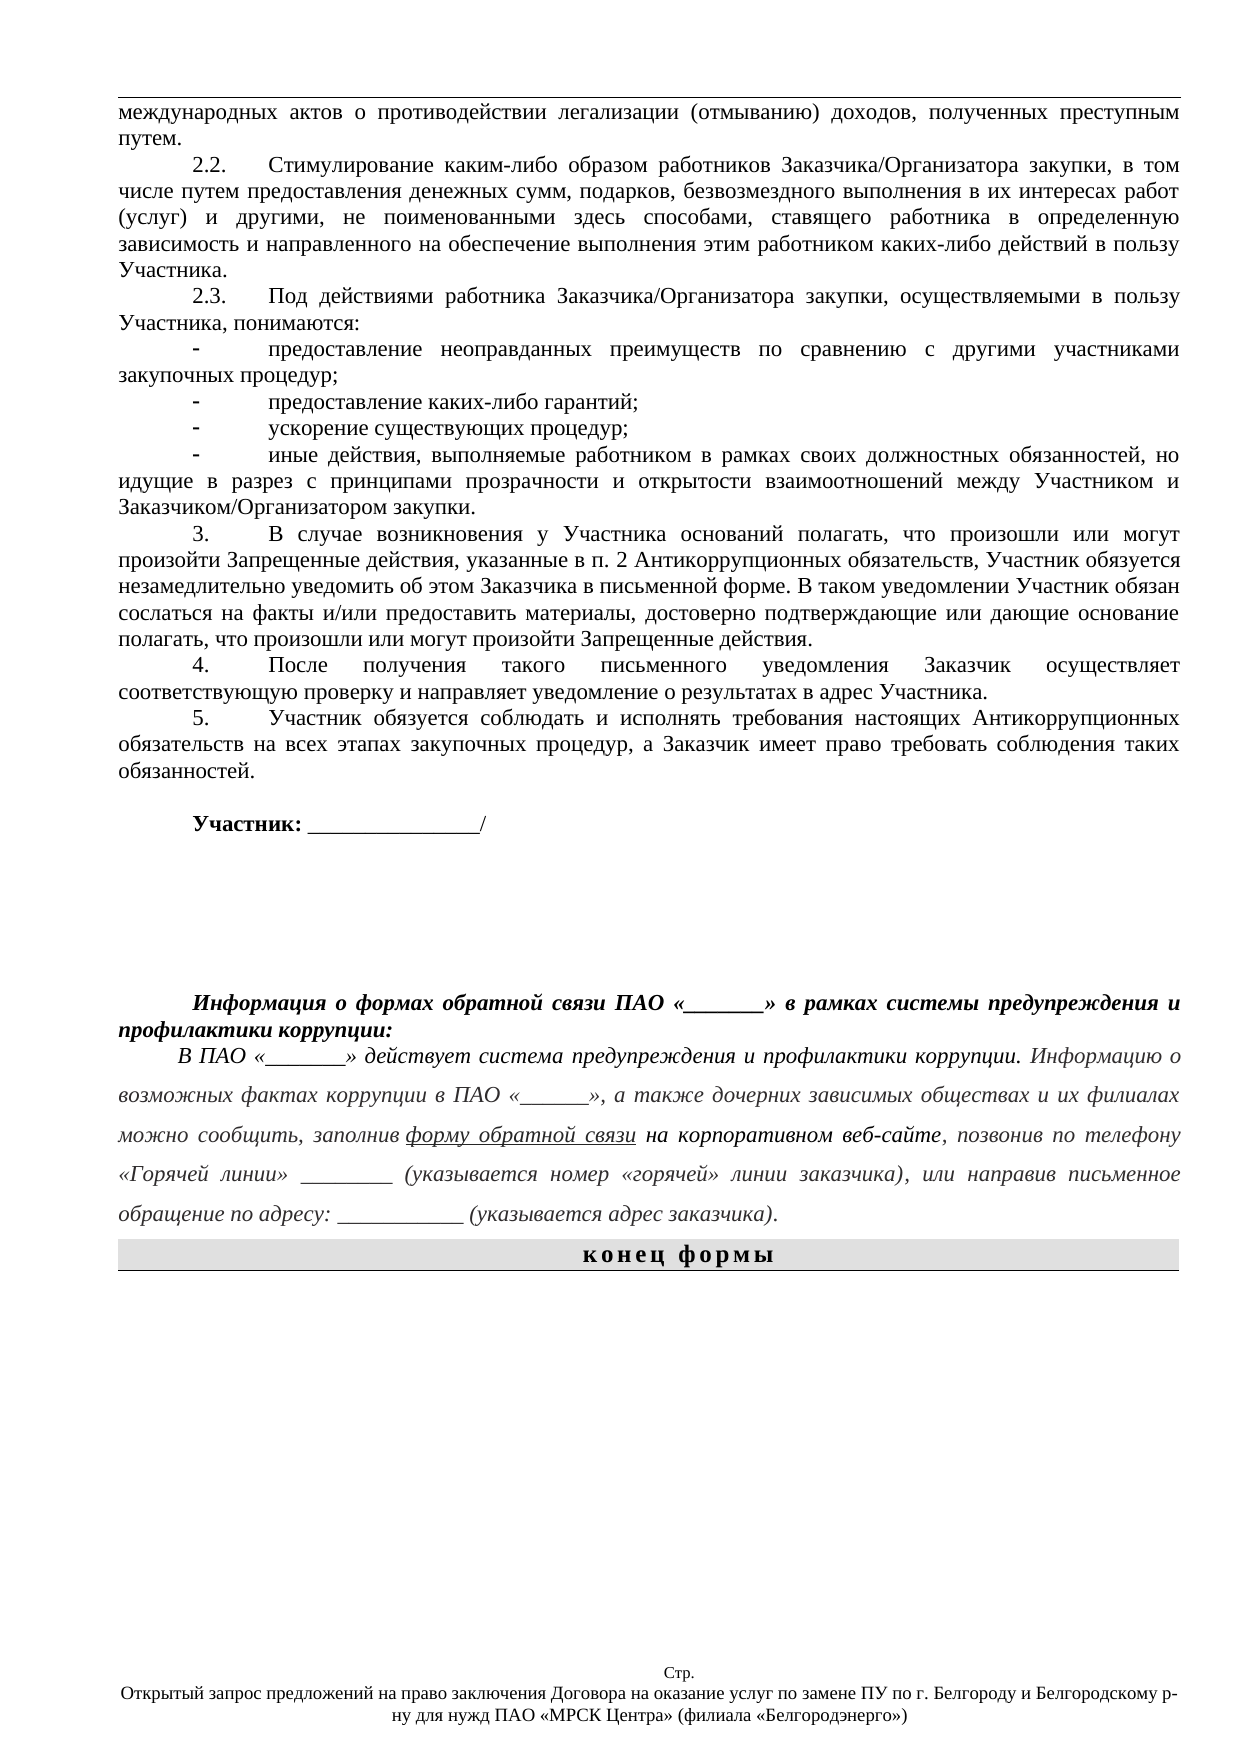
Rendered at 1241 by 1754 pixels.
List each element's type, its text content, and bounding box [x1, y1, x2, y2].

text В ПАО «_______» действует система предупреждения и профилактики коррупции. Информацию о возможных фактах коррупции в ПАО «______», а также дочерних зависимых обществах и их филиалах можно сообщить, заполнив форму обратной связи на корпоративном веб-сайте, позвонив по телефону «Горячей линии» ________ (указывается номер «горячей» линии заказчика), или направив письменное обращение по адресу: ___________ (указывается адрес заказчика). [118, 1042, 1181, 1081]
text Участник: _______________/ [118, 809, 1181, 836]
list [118, 98, 1181, 151]
list После получения такого письменного уведомления Заказчик осуществляет соответствующую проверку и направляет уведомление о результатах в адрес Участника. [118, 651, 1181, 704]
text конец формы [118, 1239, 1179, 1270]
list Участник обязуется соблюдать и исполнять требования настоящих Антикоррупционных обязательств на всех этапах закупочных процедур, а Заказчик имеет право требовать соблюдения таких обязанностей. [118, 704, 1181, 783]
list Под действиями работника Заказчика/Организатора закупки, осуществляемыми в пользу Участника, понимаются: [118, 282, 1181, 335]
text В ПАО «_______» действует система предупреждения и профилактики коррупции. Информацию о возможных фактах коррупции в ПАО «______», а также дочерних зависимых обществах и их филиалах можно сообщить, заполнив форму обратной связи на корпоративном веб-сайте, позвонив по телефону «Горячей линии» ________ (указывается номер «горячей» линии заказчика), или направив письменное обращение по адресу: ___________ (указывается адрес заказчика). [118, 1187, 1181, 1226]
list предоставление каких-либо гарантий; [118, 388, 1181, 414]
list иные действия, выполняемые работником в рамках своих должностных обязанностей, но идущие в разрез с принципами прозрачности и открытости взаимоотношений между Участником и Заказчиком/Организатором закупки. [118, 441, 1181, 520]
list предоставление неоправданных преимуществ по сравнению с другими участниками закупочных процедур; [118, 335, 1181, 388]
text Информация о формах обратной связи ПАО «_______» в рамках системы предупреждения и профилактики коррупции: [118, 989, 1181, 1042]
list В случае возникновения у Участника оснований полагать, что произошли или могут произойти Запрещенные действия, указанные в п. 2 Антикоррупционных обязательств, Участник обязуется незамедлительно уведомить об этом Заказчика в письменной форме. В таком уведомлении Участник обязан сослаться на факты и/или предоставить материалы, достоверно подтверждающие или дающие основание полагать, что произошли или могут произойти Запрещенные действия. [118, 520, 1181, 651]
list ускорение существующих процедур; [118, 414, 1181, 441]
text В ПАО «_______» действует система предупреждения и профилактики коррупции. Информацию о возможных фактах коррупции в ПАО «______», а также дочерних зависимых обществах и их филиалах можно сообщить, заполнив форму обратной связи на корпоративном веб-сайте, позвонив по телефону «Горячей линии» ________ (указывается номер «горячей» линии заказчика), или направив письменное обращение по адресу: ___________ (указывается адрес заказчика). [118, 1108, 1181, 1160]
list Cтимулирование каким-либо образом работников Заказчика/Организатора закупки, в том числе путем предоставления денежных сумм, подарков, безвозмездного выполнения в их интересах работ (услуг) и другими, не поименованными здесь способами, ставящего работника в определенную зависимость и направленного на обеспечение выполнения этим работником каких-либо действий в пользу Участника. [118, 151, 1181, 282]
